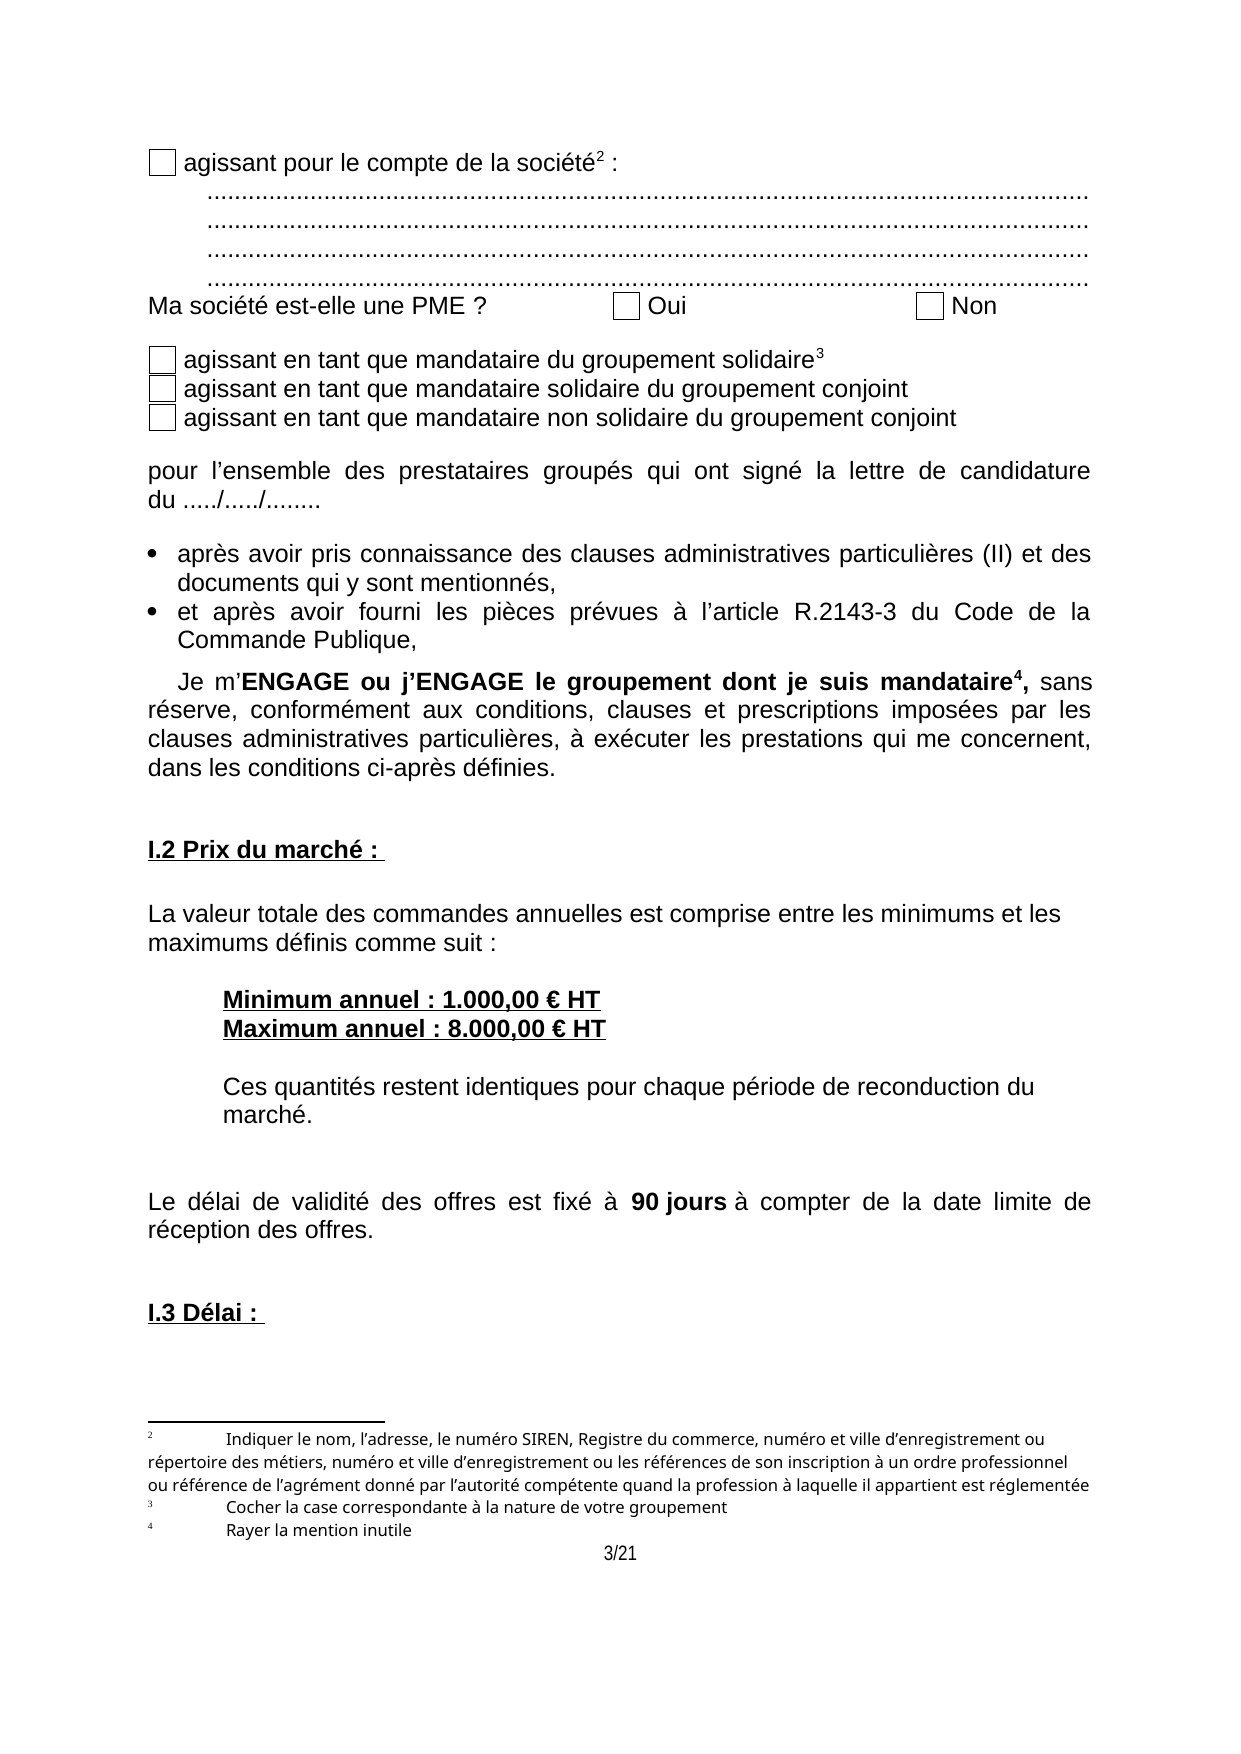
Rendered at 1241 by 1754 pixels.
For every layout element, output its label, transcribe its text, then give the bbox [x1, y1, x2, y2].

text Le délai de validité des offres est fixé à 90 jours à compter de la date limite de réception des offres. [148, 1187, 1093, 1244]
text agissant pour le compte de la société : [148, 148, 1093, 176]
text Ma société est-elle une PME ? Oui Non [148, 291, 1093, 320]
text agissant en tant que mandataire solidaire du groupement conjoint [148, 374, 1093, 403]
text agissant en tant que mandataire non solidaire du groupement conjoint [148, 403, 1093, 431]
subtitle I.3 Délai : [148, 1298, 1093, 1327]
subtitle I.2 Prix du marché : [148, 835, 1093, 864]
text La valeur totale des commandes annuelles est comprise entre les minimums et les maximums définis comme suit : [148, 899, 1093, 957]
text pour l’ensemble des prestataires groupés qui ont signé la lettre de candidature du ...../...../........ [148, 456, 1093, 514]
list Maximum annuel : 8.000,00 € HT [223, 1014, 1093, 1043]
text agissant en tant que mandataire du groupement solidaire [148, 345, 1093, 374]
text Je m’ENGAGE ou j’ENGAGE le groupement dont je suis mandataire, sans réserve, conformément aux conditions, clauses et prescriptions imposées par les clauses administratives particulières, à exécuter les prestations qui me concernent, dans les conditions ci-après définies. [148, 667, 1093, 782]
list et après avoir fourni les pièces prévues à l’article R.2143-3 du Code de la Commande Publique, [148, 596, 1093, 654]
list Ces quantités restent identiques pour chaque période de reconduction du marché. [223, 1072, 1093, 1129]
list après avoir pris connaissance des clauses administratives particulières (II) et des documents qui y sont mentionnés, [148, 539, 1093, 596]
list Minimum annuel : 1.000,00 € HT [223, 985, 1093, 1014]
